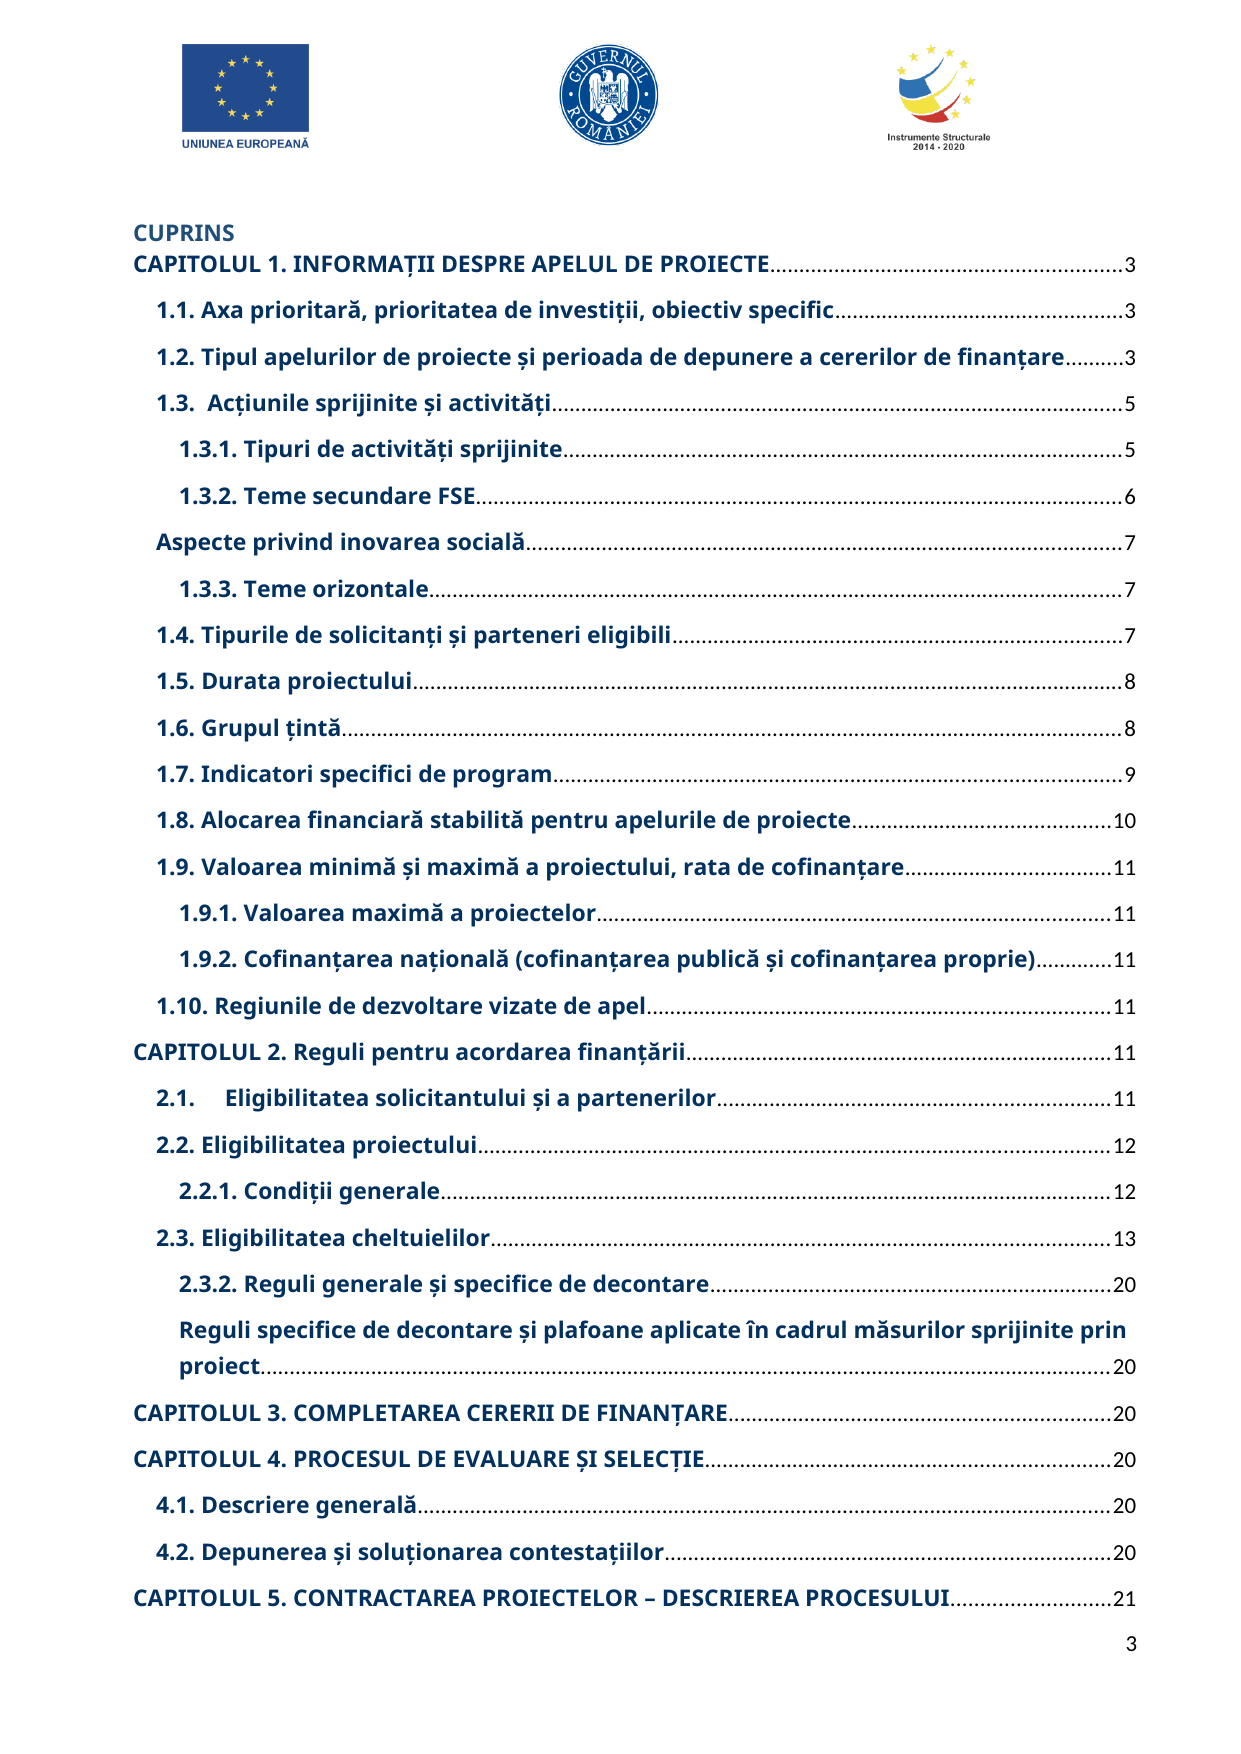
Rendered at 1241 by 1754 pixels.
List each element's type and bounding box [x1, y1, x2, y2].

picture [182, 44, 309, 148]
picture [558, 43, 659, 146]
picture [888, 44, 990, 150]
